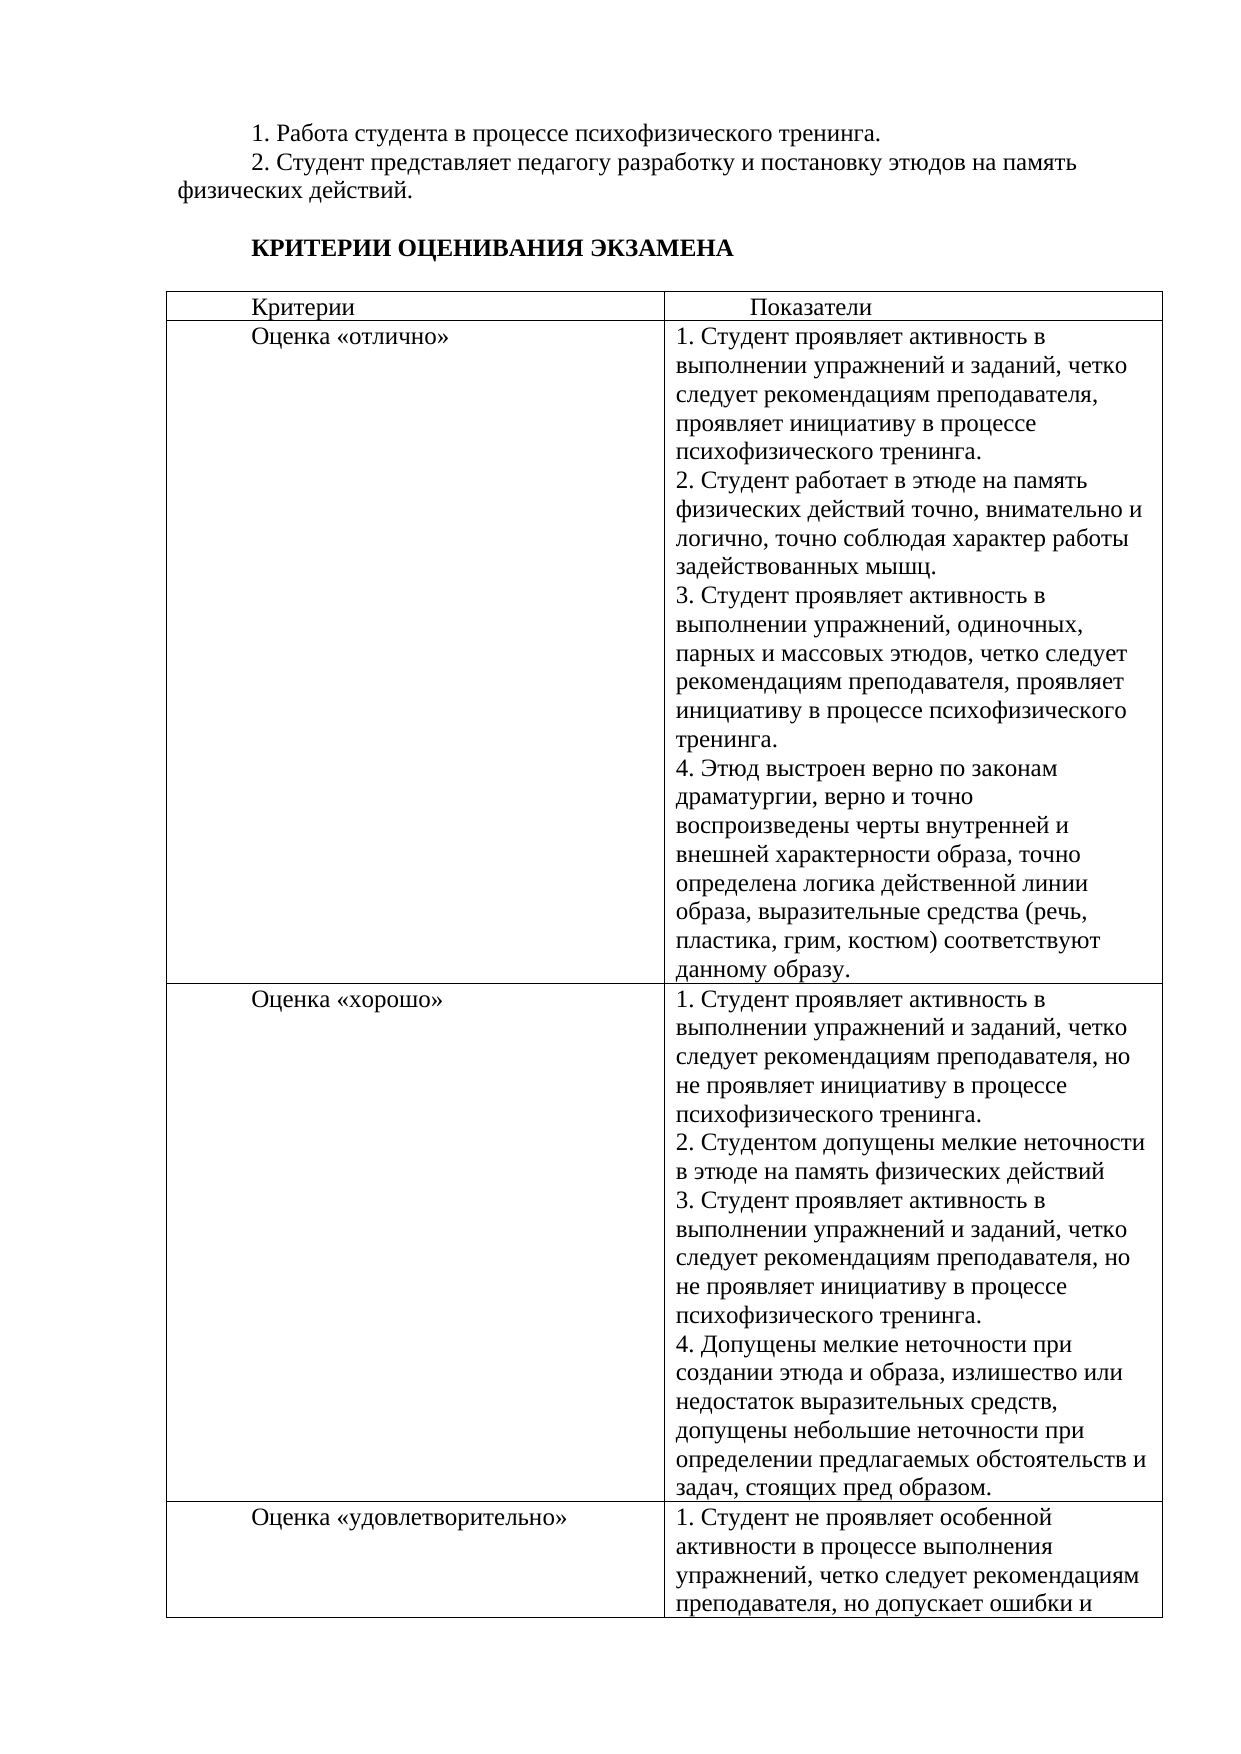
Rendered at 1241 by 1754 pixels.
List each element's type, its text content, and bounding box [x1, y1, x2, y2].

table_header Показатели [665, 292, 1162, 320]
table_cell 1. Студент проявляет активность в выполнении упражнений и заданий, четко следует рекомендациям преподавателя, но не проявляет инициативу в процессе психофизического тренинга. 2. Студентом допущены мелкие неточности в этюде на память физических действий 3. Студент проявляет активность в выполнении упражнений и заданий, четко следует рекомендациям преподавателя, но не проявляет инициативу в процессе психофизического тренинга. 4. Допущены мелкие неточности при создании этюда и образа, излишество или недостаток выразительных средств, допущены небольшие неточности при определении предлагаемых обстоятельств и задач, стоящих пред образом. [665, 984, 1162, 1501]
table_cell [665, 1502, 1162, 1617]
text 2. Студент представляет педагогу разработку и постановку этюдов на память физических действий. [177, 147, 1152, 204]
table_cell Оценка «отлично» [167, 321, 664, 983]
table_cell 1. Студент проявляет активность в выполнении упражнений и заданий, четко следует рекомендациям преподавателя, проявляет инициативу в процессе психофизического тренинга. 2. Студент работает в этюде на память физических действий точно, внимательно и логично, точно соблюдая характер работы задействованных мышц. 3. Студент проявляет активность в выполнении упражнений, одиночных, парных и массовых этюдов, четко следует рекомендациям преподавателя, проявляет инициативу в процессе психофизического тренинга. 4. Этюд выстроен верно по законам драматургии, верно и точно воспроизведены черты внутренней и внешней характерности образа, точно определена логика действенной линии образа, выразительные средства (речь, пластика, грим, костюм) соответствуют данному образу. [665, 321, 1162, 983]
text 1. Работа студента в процессе психофизического тренинга. [177, 118, 1152, 147]
table_cell Оценка «хорошо» [167, 984, 664, 1501]
text КРИТЕРИИ ОЦЕНИВАНИЯ ЭКЗАМЕНА [177, 233, 1152, 262]
table_header Критерии [167, 292, 664, 320]
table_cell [167, 1502, 664, 1617]
